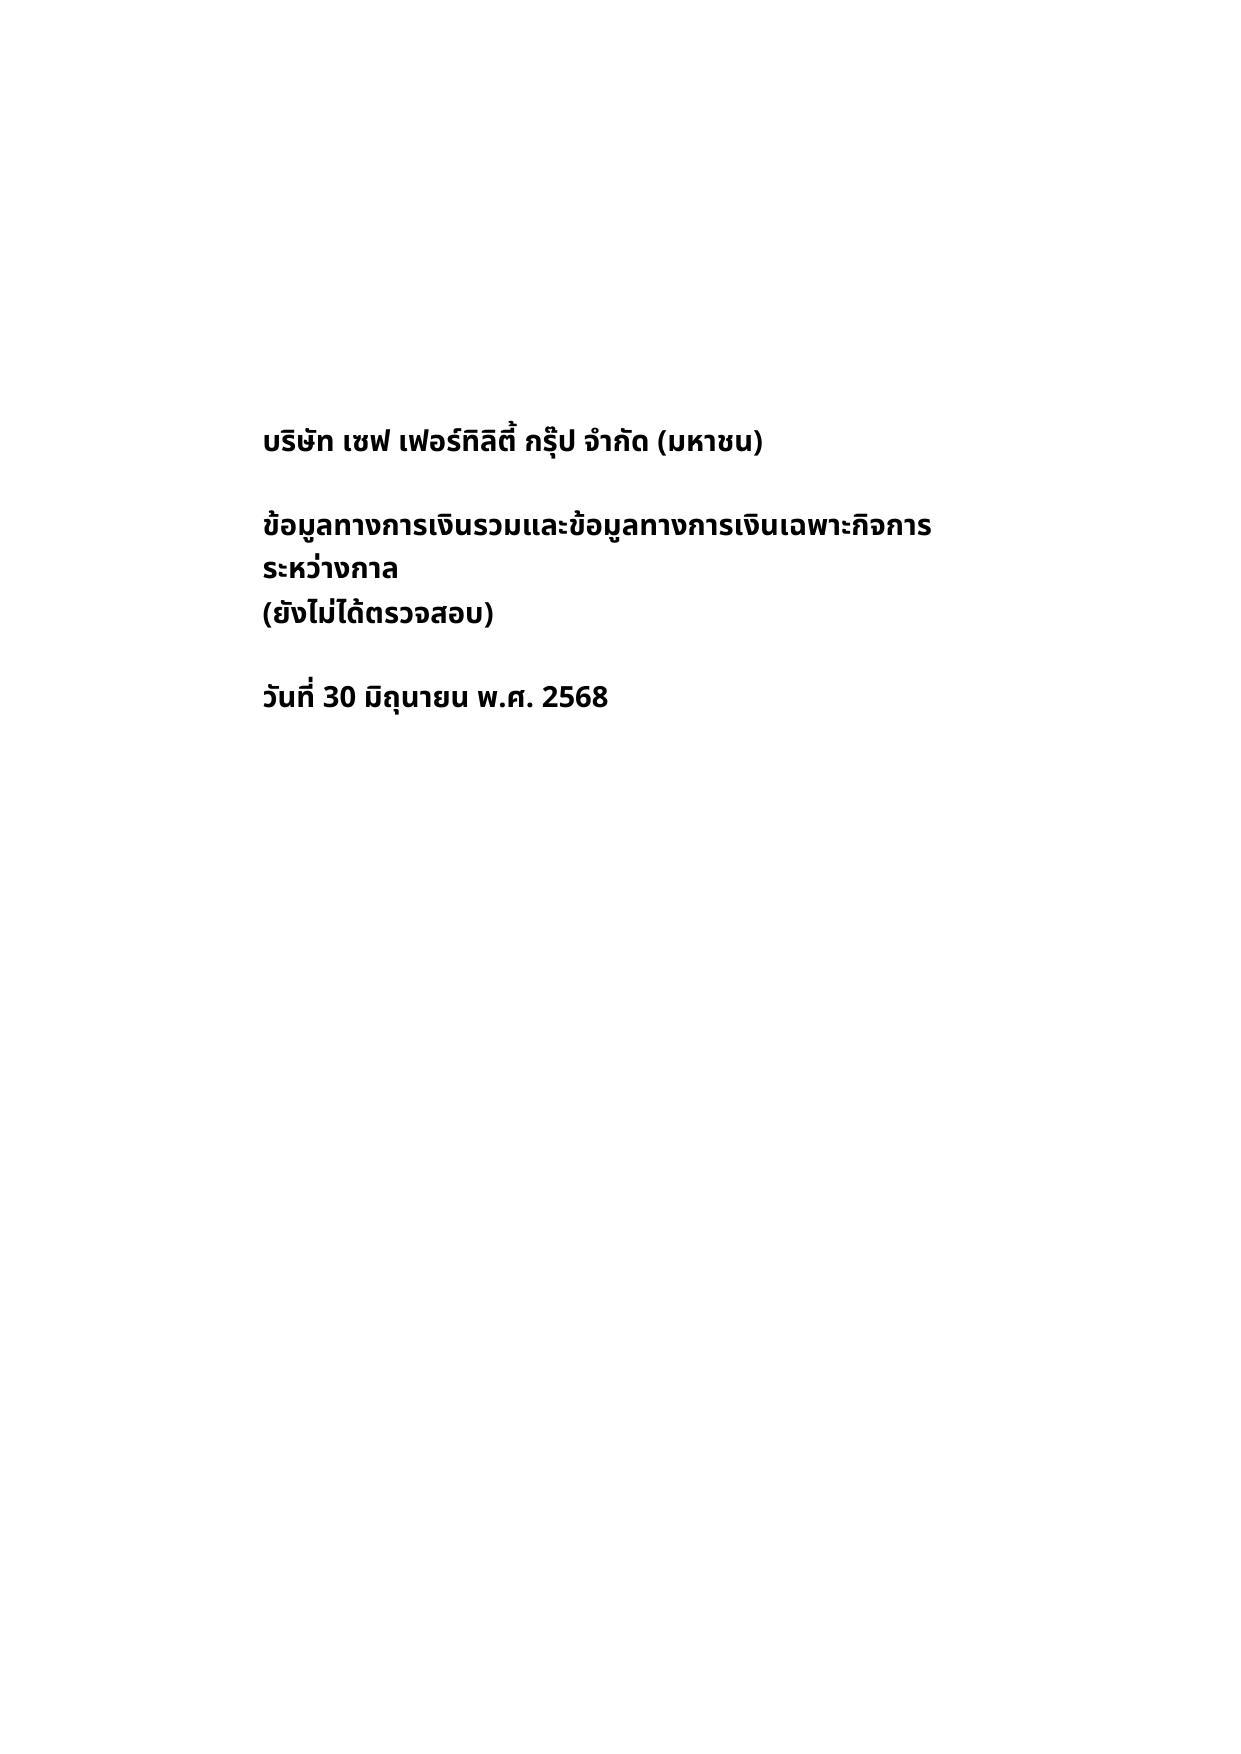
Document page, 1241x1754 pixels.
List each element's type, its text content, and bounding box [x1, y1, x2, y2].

text บริษัท เซฟ เฟอร์ทิลิตี้ กรุ๊ป จำกัด (มหาชน) [262, 420, 940, 464]
text วันที่ 30 มิถุนายน พ.ศ. 2568 [262, 676, 940, 720]
text (ยังไม่ได้ตรวจสอบ) [262, 592, 940, 636]
text ข้อมูลทางการเงินรวมและข้อมูลทางการเงินเฉพาะกิจการระหว่างกาล [262, 504, 940, 592]
